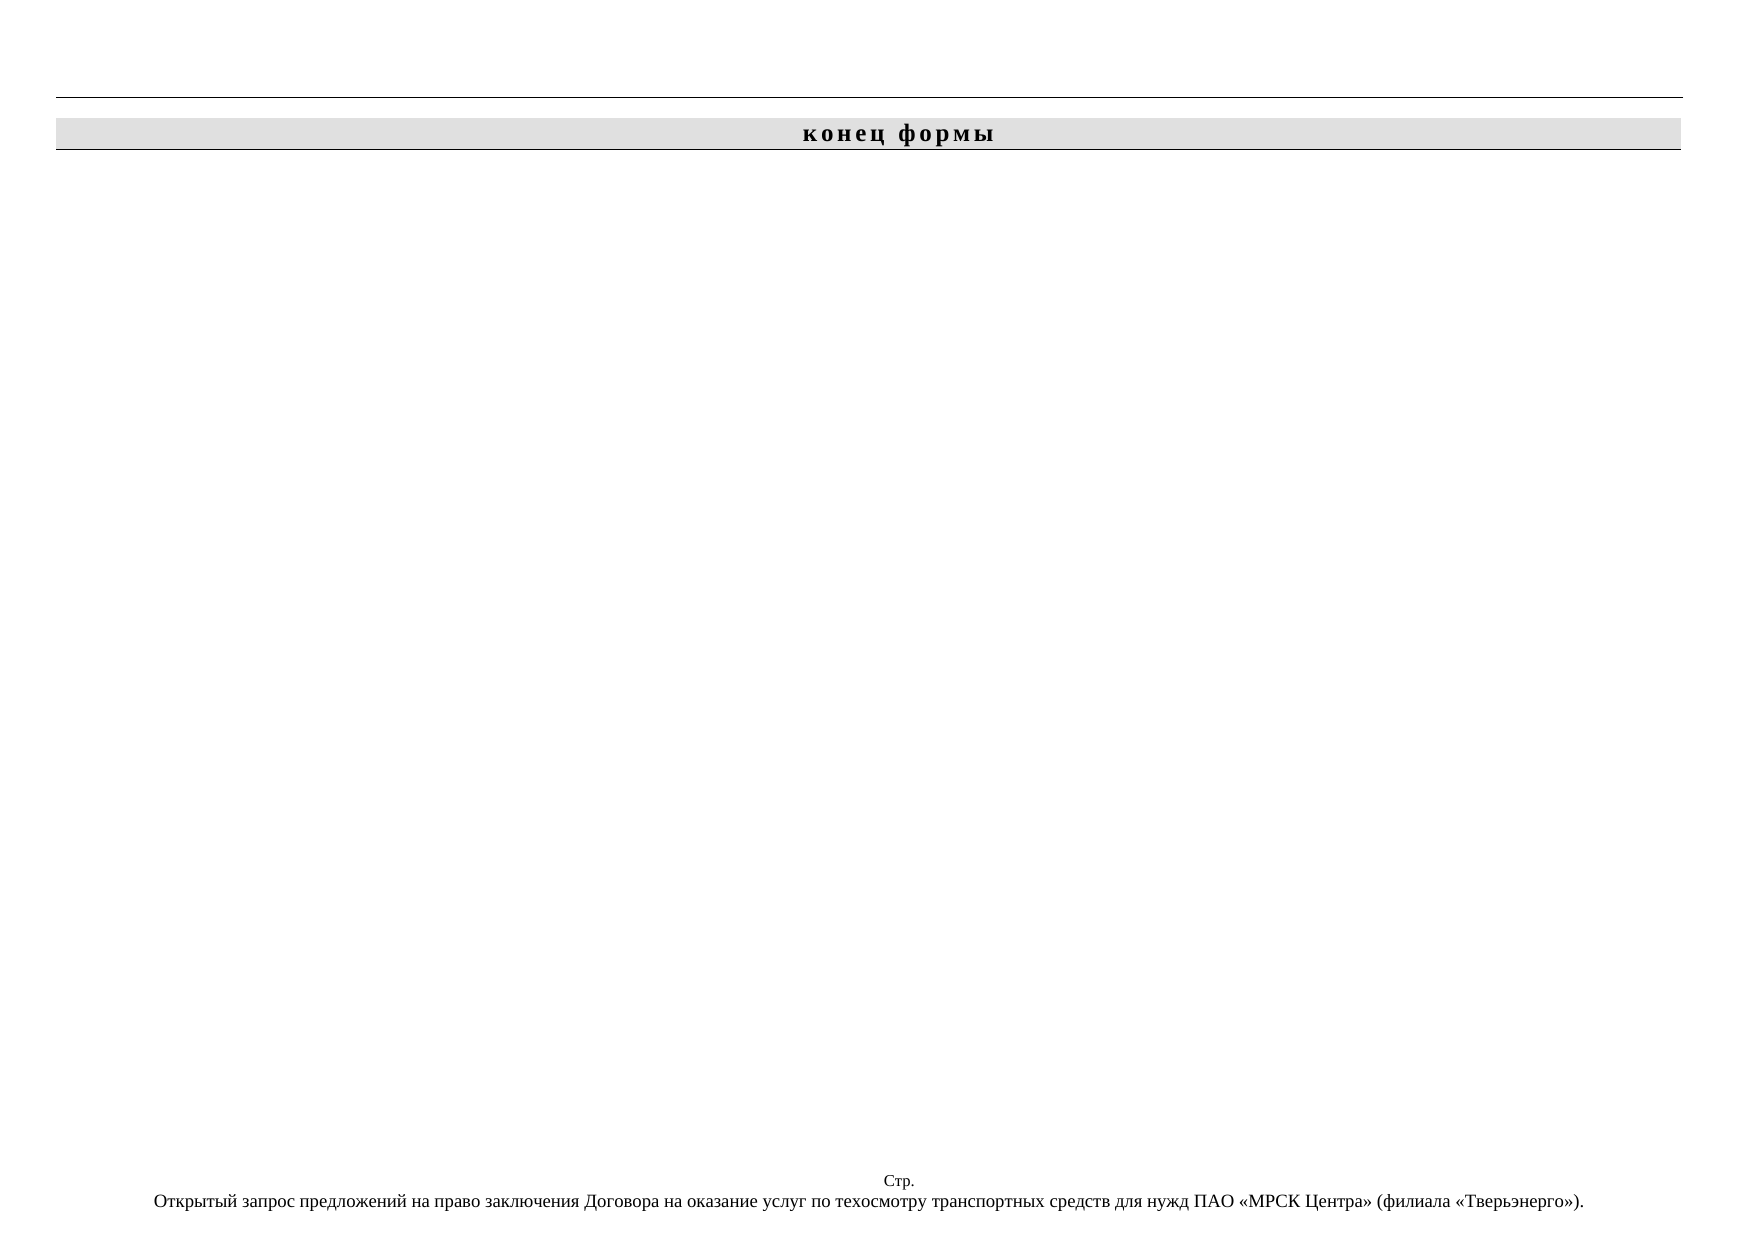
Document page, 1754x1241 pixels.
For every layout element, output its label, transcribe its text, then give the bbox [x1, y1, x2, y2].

text конец формы [56, 118, 1681, 149]
